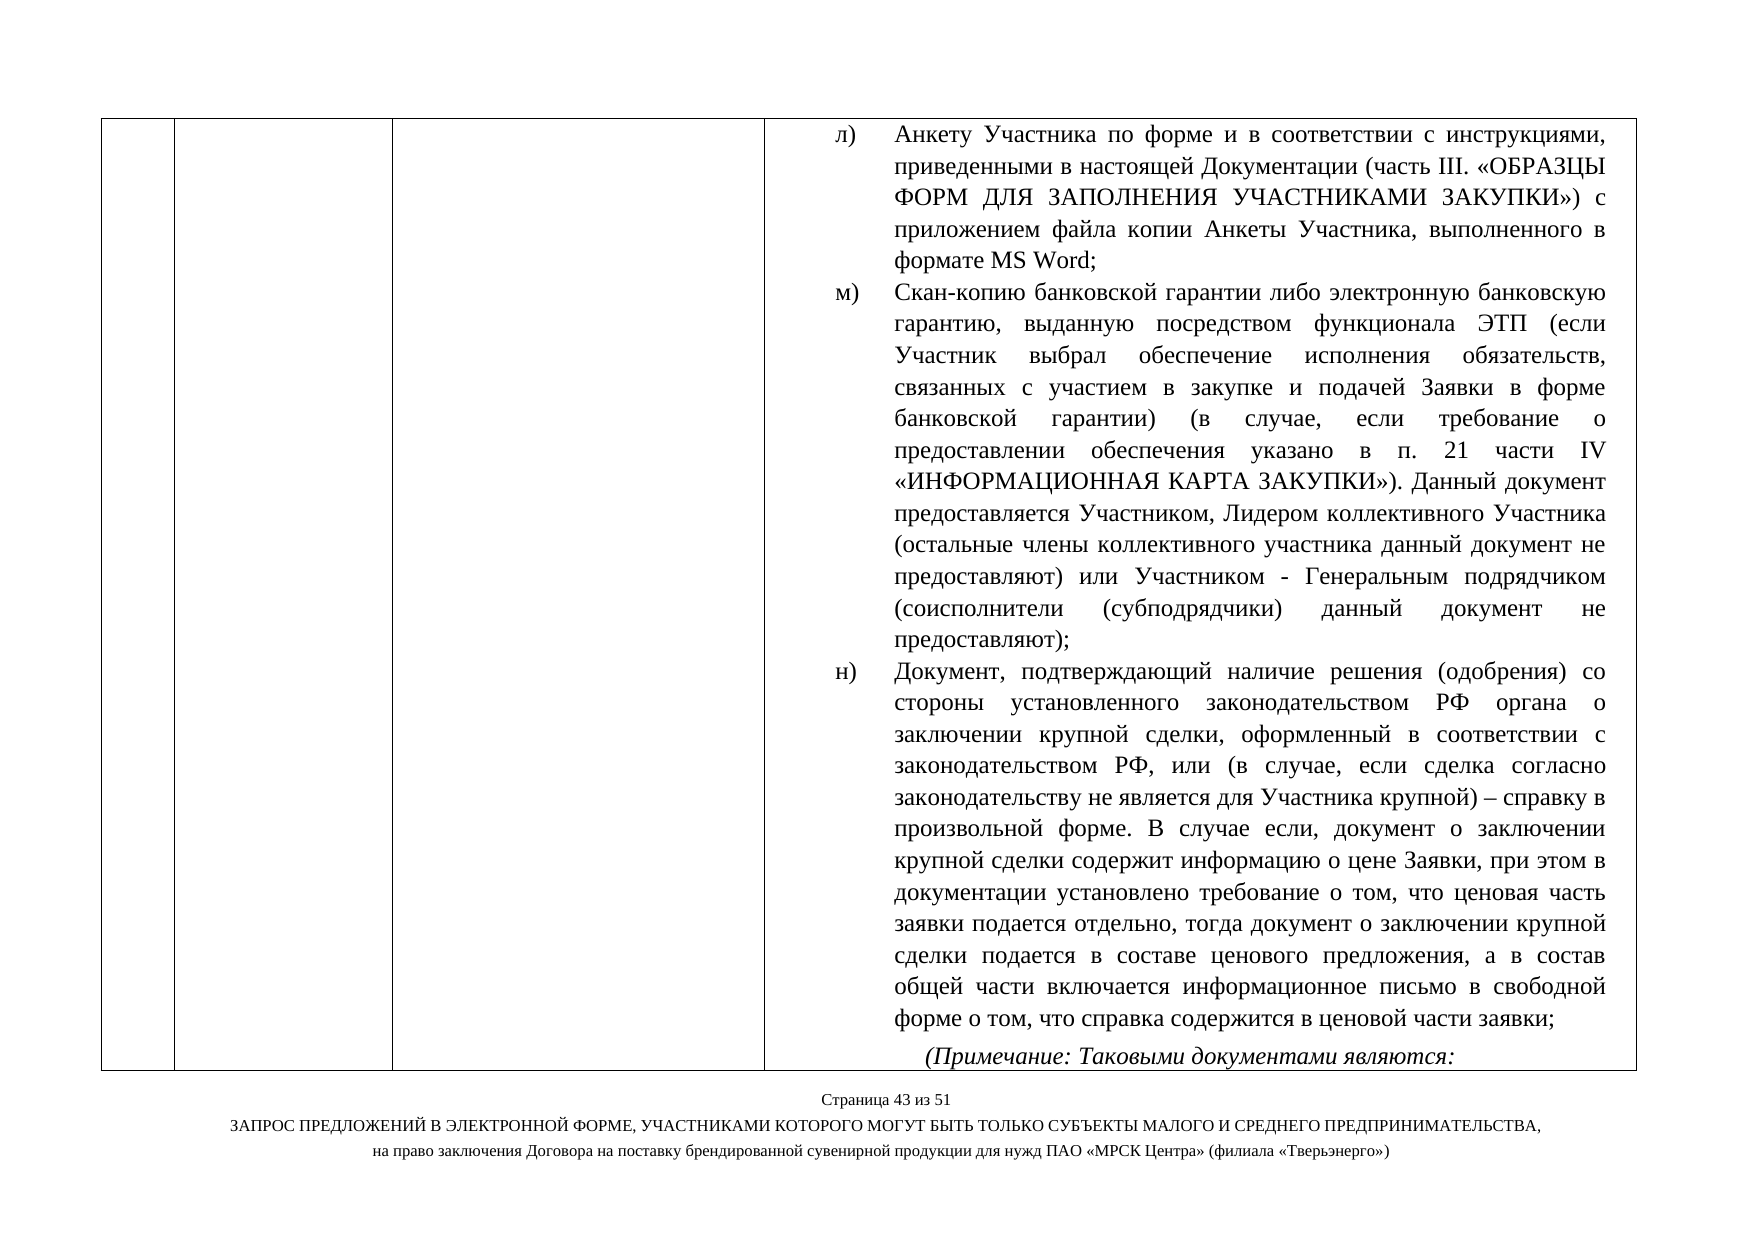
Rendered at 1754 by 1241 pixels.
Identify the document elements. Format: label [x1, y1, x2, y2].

table_cell [765, 119, 1636, 1069]
table_cell [102, 119, 174, 1069]
table_cell [175, 119, 392, 1069]
table_cell [393, 119, 764, 1069]
